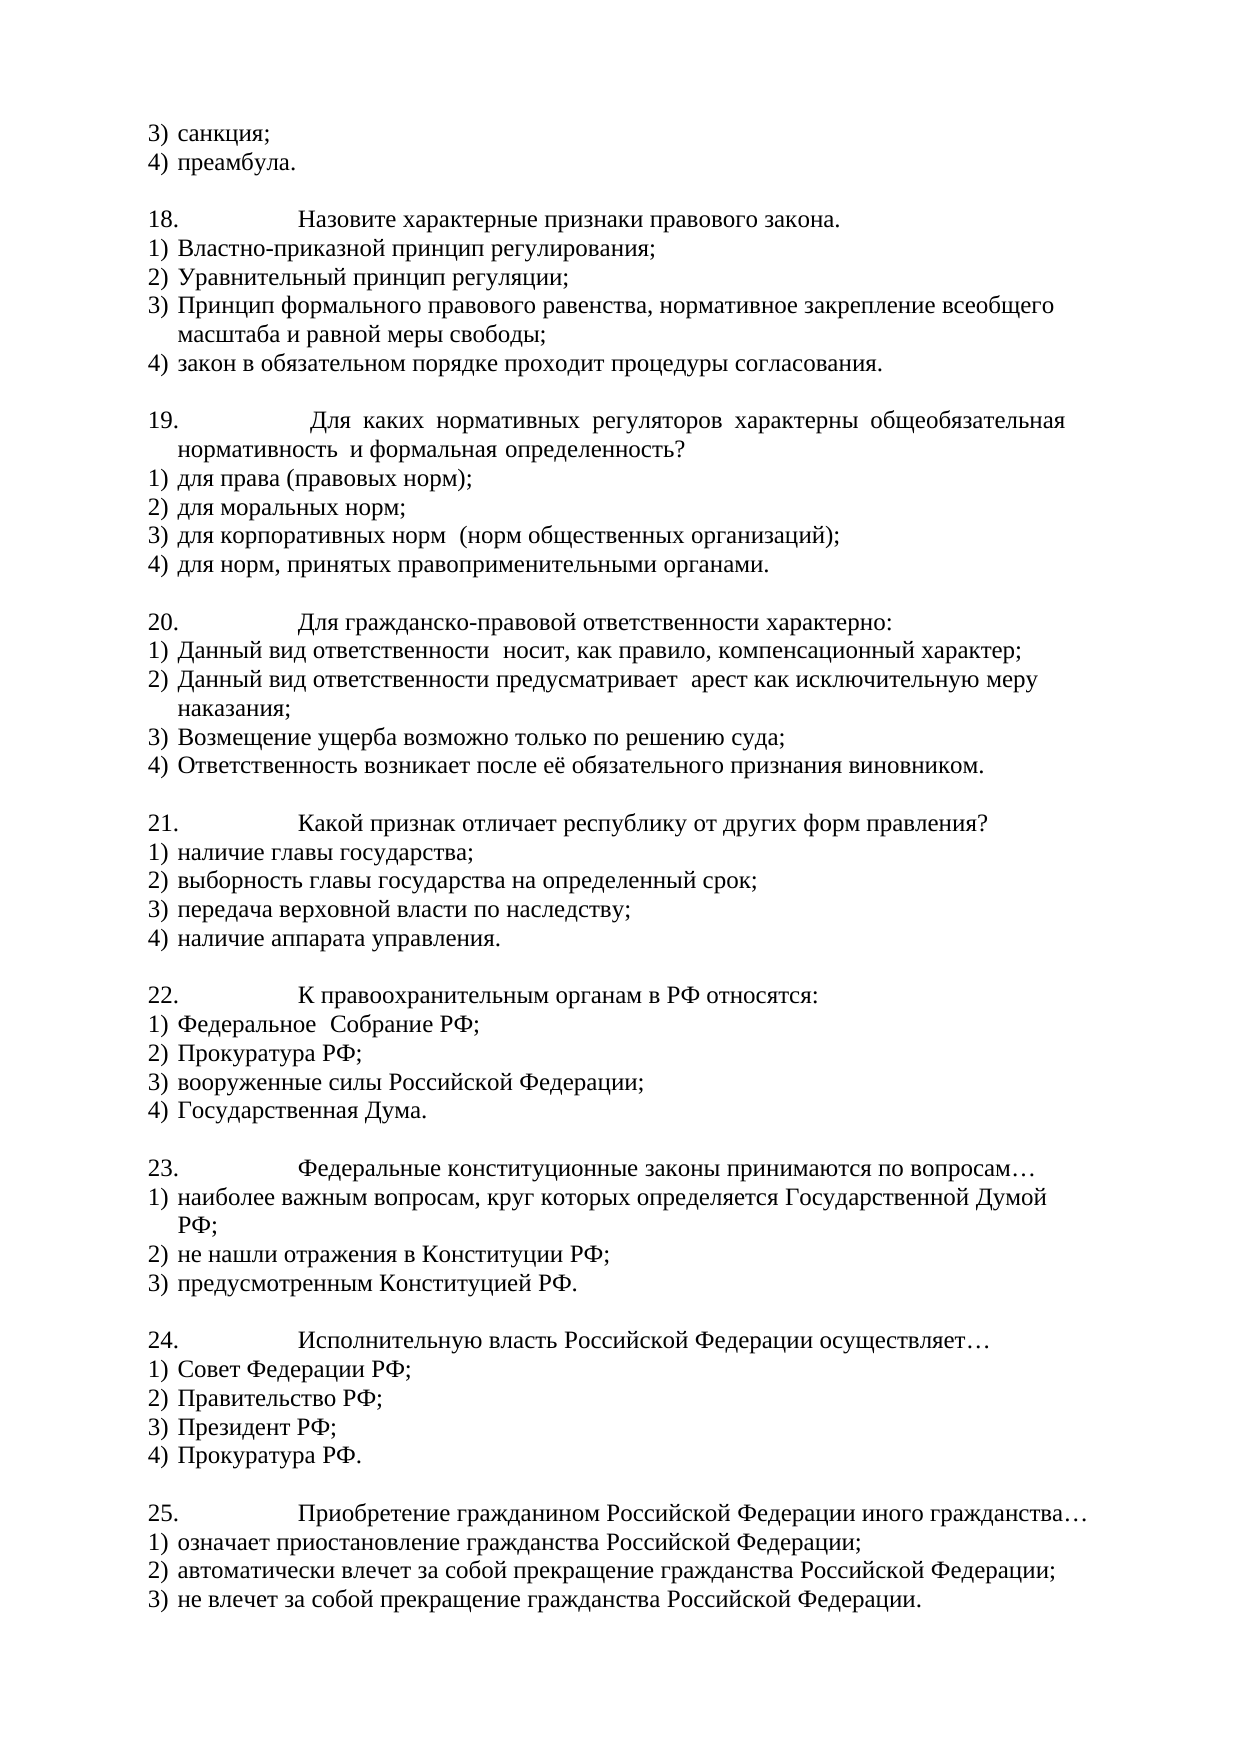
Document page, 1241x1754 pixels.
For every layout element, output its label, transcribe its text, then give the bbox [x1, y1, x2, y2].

list Возмещение ущерба возможно только по решению суда; [148, 722, 1093, 751]
list закон в обязательном порядке проходит процедуры согласования. [148, 348, 1093, 377]
list Данный вид ответственности носит, как правило, компенсационный характер; [148, 636, 1093, 664]
list Президент РФ; [148, 1412, 1093, 1441]
list Данный вид ответственности предусматривает арест как исключительную меру наказания; [148, 664, 1093, 722]
list Федеральное Собрание РФ; [148, 1009, 1093, 1038]
list для права (правовых норм); [148, 463, 1093, 492]
list Какой признак отличает республику от других форм правления? [148, 808, 1093, 837]
list не нашли отражения в Конституции РФ; [148, 1239, 1093, 1268]
list К правоохранительным органам в РФ относятся: [148, 981, 1093, 1009]
list Совет Федерации РФ; [148, 1354, 1093, 1383]
list передача верховной власти по наследству; [148, 894, 1093, 923]
list предусмотренным Конституцией РФ. [148, 1268, 1093, 1297]
list преамбула. [148, 147, 1093, 176]
list Исполнительную власть Российской Федерации осуществляет… [148, 1326, 1093, 1354]
list для норм, принятых правоприменительными органами. [148, 549, 1093, 578]
list автоматически влечет за собой прекращение гражданства Российской Федерации; [148, 1556, 1093, 1584]
list наличие главы государства; [148, 837, 1093, 866]
list Прокуратура РФ; [148, 1038, 1093, 1067]
list санкция; [148, 118, 1093, 147]
list для моральных норм; [148, 492, 1093, 521]
list Ответственность возникает после её обязательного признания виновником. [148, 751, 1093, 779]
list не влечет за собой прекращение гражданства Российской Федерации. [148, 1584, 1093, 1613]
list выборность главы государства на определенный срок; [148, 866, 1093, 894]
list Для гражданско-правовой ответственности характерно: [148, 607, 1093, 636]
list для корпоративных норм (норм общественных организаций); [148, 521, 1093, 549]
list Приобретение гражданином Российской Федерации иного гражданства… [148, 1498, 1093, 1527]
list Принцип формального правового равенства, нормативное закрепление всеобщего масштаба и равной меры свободы; [148, 291, 1093, 348]
list Уравнительный принцип регуляции; [148, 262, 1093, 291]
list Назовите характерные признаки правового закона. [148, 204, 1093, 233]
list Для каких нормативных регуляторов характерны общеобязательная нормативность и формальная определенность? [148, 406, 1093, 463]
list вооруженные силы Российской Федерации; [148, 1067, 1093, 1096]
list Прокуратура РФ. [148, 1441, 1093, 1469]
list наличие аппарата управления. [148, 923, 1093, 952]
list означает приостановление гражданства Российской Федерации; [148, 1527, 1093, 1556]
list Правительство РФ; [148, 1383, 1093, 1412]
list Федеральные конституционные законы принимаются по вопросам… [148, 1153, 1093, 1182]
list Властно-приказной принцип регулирования; [148, 233, 1093, 262]
list Государственная Дума. [148, 1096, 1093, 1124]
list наиболее важным вопросам, круг которых определяется Государственной Думой РФ; [148, 1182, 1093, 1239]
